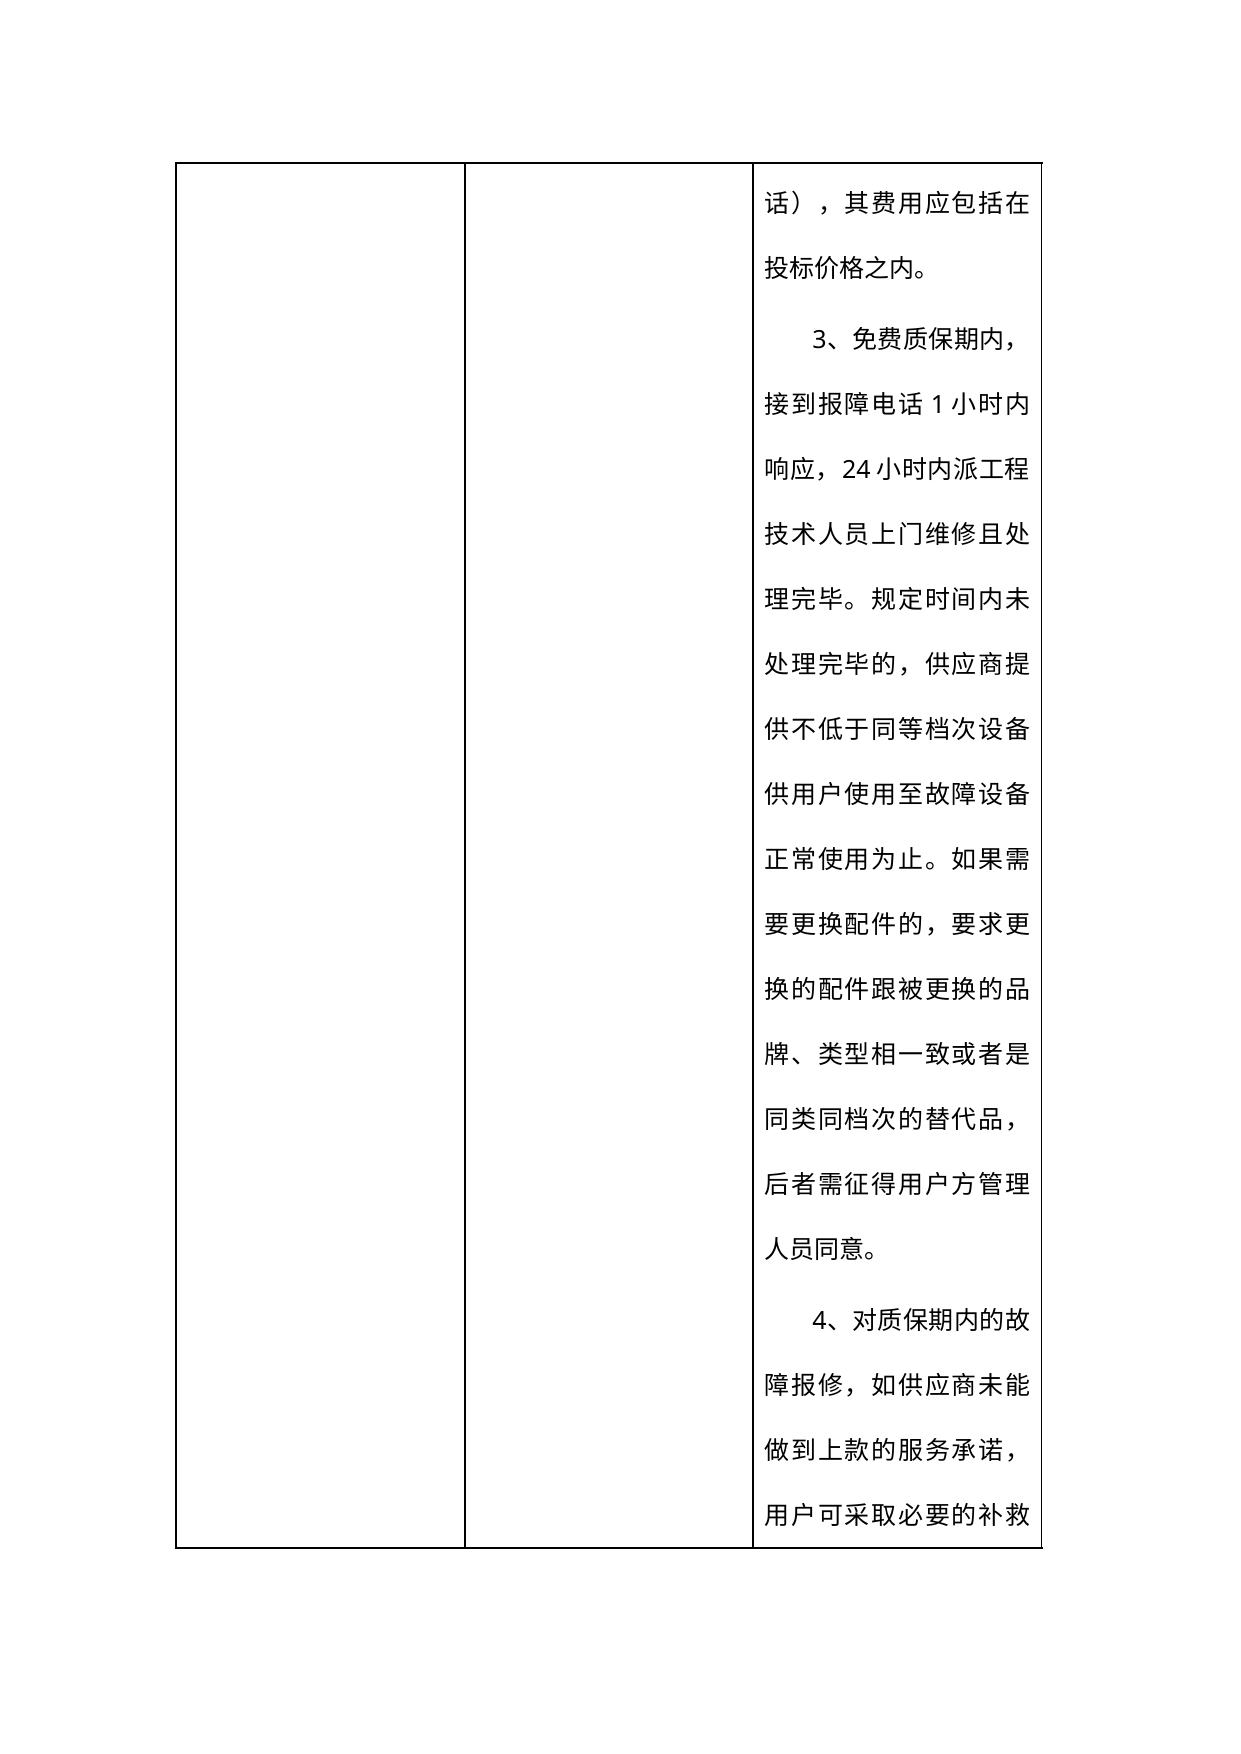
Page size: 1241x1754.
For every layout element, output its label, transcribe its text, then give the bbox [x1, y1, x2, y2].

table_cell 1 [466, 164, 752, 1547]
table_cell [177, 164, 464, 1547]
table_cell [754, 164, 1041, 1547]
